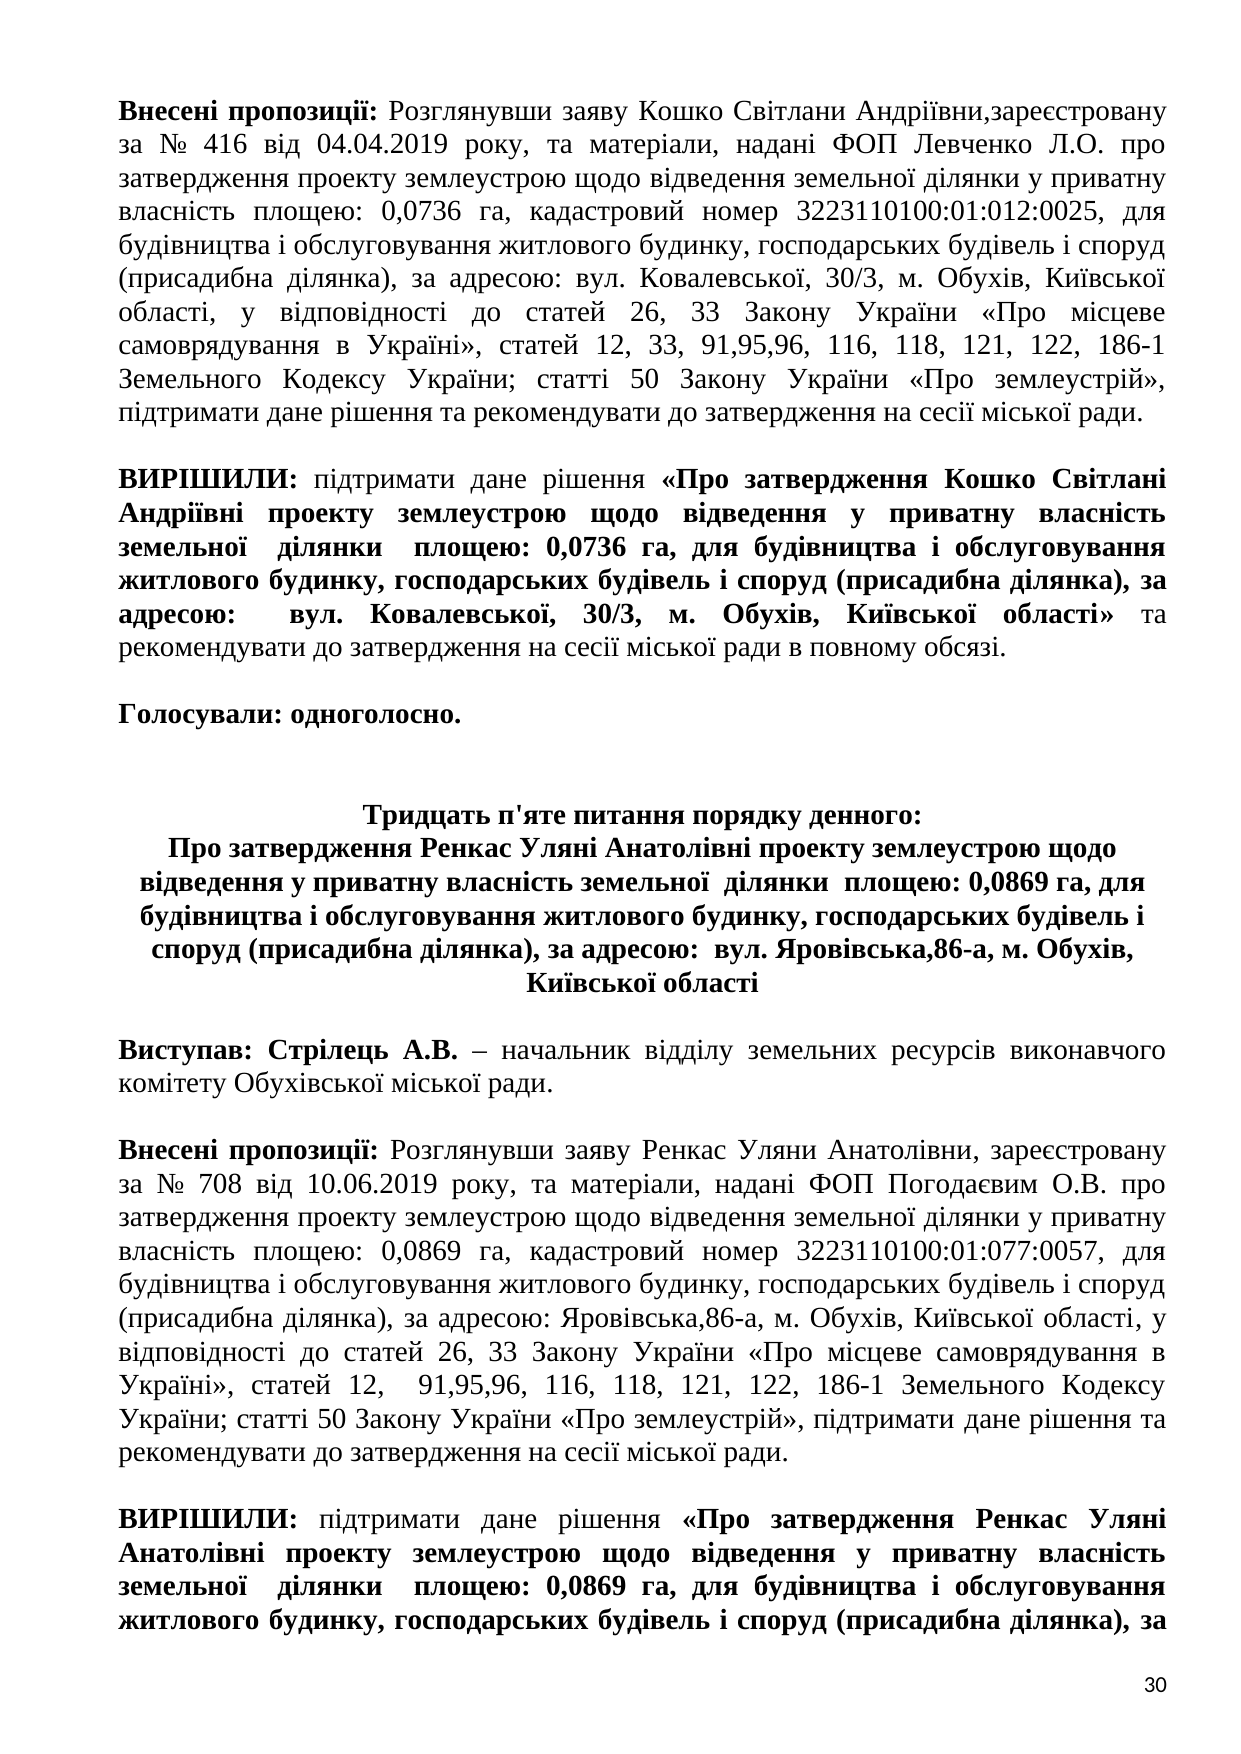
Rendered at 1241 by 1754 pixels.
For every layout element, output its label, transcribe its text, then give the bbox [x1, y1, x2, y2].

text Виступав: Стрілець А.В. – начальник відділу земельних ресурсів виконавчого комітету Обухівської міської ради. [118, 1032, 1167, 1099]
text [118, 1501, 1167, 1636]
list Внесені пропозиції: Розглянувши заяву Ренкас Уляни Анатолівни, зареєстровану за № 708 від 10.06.2019 року, та матеріали, надані ФОП Погодаєвим О.В. про затвердження проекту землеустрою щодо відведення земельної ділянки у приватну власність площею: 0,0869 га, кадастровий номер 3223110100:01:077:0057, для будівництва і обслуговування житлового будинку, господарських будівель і споруд (присадибна ділянка), за адресою: Яровівська,86-а, м. Обухів, Київської області, у відповідності до статей 26, 33 Закону України «Про місцеве самоврядування в Україні», статей 12, 91,95,96, 116, 118, 121, 122, 186-1 Земельного Кодексу України; статті 50 Закону України «Про землеустрій», підтримати дане рішення та рекомендувати до затвердження на сесії міської ради. [118, 1132, 1167, 1468]
text Тридцать п'яте питання порядку денного: [118, 797, 1167, 831]
text ВИРІШИЛИ: підтримати дане рішення «Про затвердження Кошко Світлані Андріївні проекту землеустрою щодо відведення у приватну власність земельної ділянки площею: 0,0736 га, для будівництва і обслуговування житлового будинку, господарських будівель і споруд (присадибна ділянка), за адресою: вул. Ковалевської, 30/3, м. Обухів, Київської області» та рекомендувати до затвердження на сесії міської ради в повному обсязі. [118, 462, 1167, 663]
text Про затвердження Ренкас Уляні Анатолівні проекту землеустрою щодо відведення у приватну власність земельної ділянки площею: 0,0869 га, для будівництва і обслуговування житлового будинку, господарських будівель і споруд (присадибна ділянка), за адресою: вул. Яровівська,86-а, м. Обухів, Київської області [118, 831, 1167, 998]
text Внесені пропозиції: Розглянувши заяву Кошко Світлани Андріївни,зареєстровану за № 416 від 04.04.2019 року, та матеріали, надані ФОП Левченко Л.О. про затвердження проекту землеустрою щодо відведення земельної ділянки у приватну власність площею: 0,0736 га, кадастровий номер 3223110100:01:012:0025, для будівництва і обслуговування житлового будинку, господарських будівель і споруд (присадибна ділянка), за адресою: вул. Ковалевської, 30/3, м. Обухів, Київської області, у відповідності до статей 26, 33 Закону України «Про місцеве самоврядування в Україні», статей 12, 33, 91,95,96, 116, 118, 121, 122, 186-1 Земельного Кодексу України; статті 50 Закону України «Про землеустрій», підтримати дане рішення та рекомендувати до затвердження на сесії міської ради. [118, 93, 1167, 428]
text Голосували: одноголосно. [118, 696, 1167, 730]
